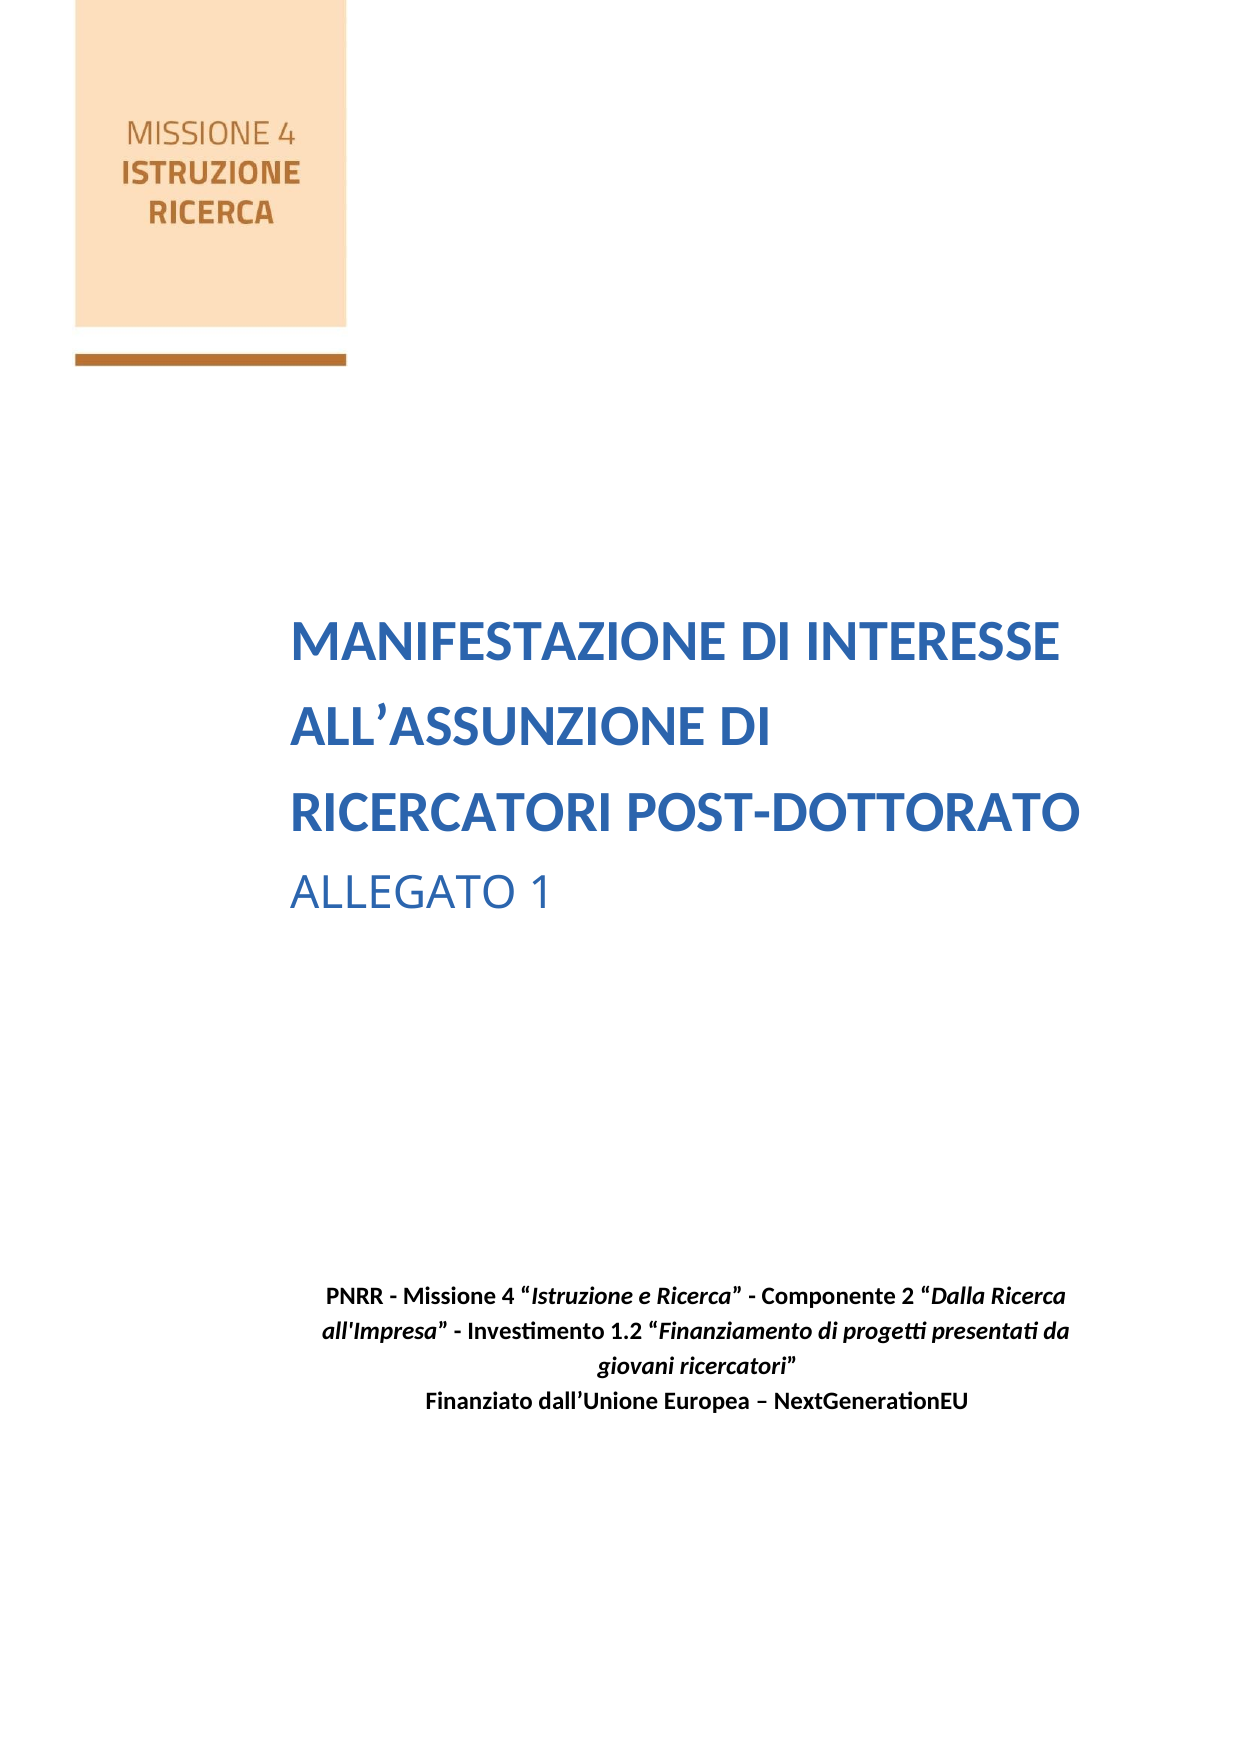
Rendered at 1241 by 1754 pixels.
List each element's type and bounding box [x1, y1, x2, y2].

picture [72, 0, 348, 367]
